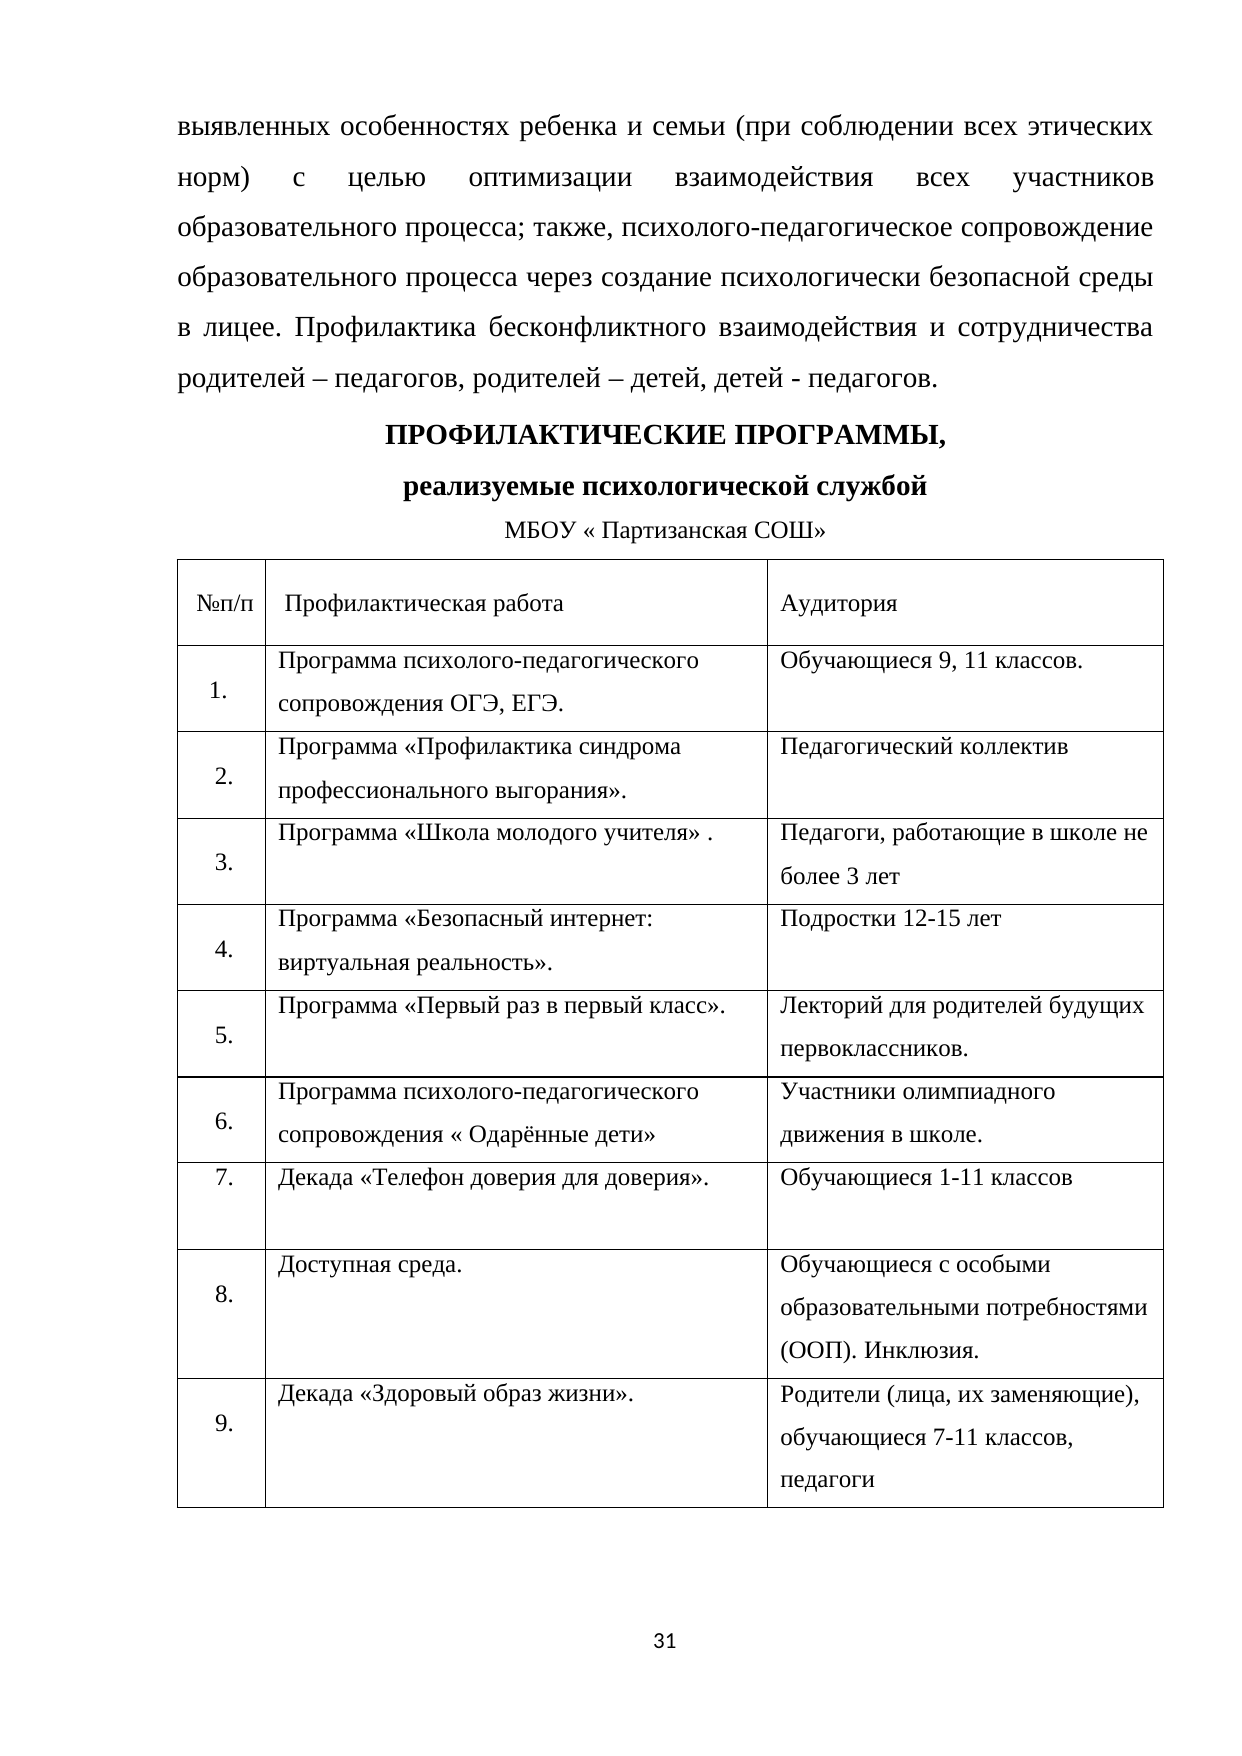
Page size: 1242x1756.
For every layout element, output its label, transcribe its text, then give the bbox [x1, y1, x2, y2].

table_cell Программа психолого-педагогического сопровождения « Одарённые дети» [266, 1078, 767, 1162]
table_cell Доступная среда. [266, 1250, 767, 1378]
table_cell 1. [178, 646, 265, 731]
text реализуемые психологической службой МБОУ « Партизанская СОШ» [387, 468, 943, 544]
table_cell Программа психолого-педагогического сопровождения ОГЭ, ЕГЭ. [266, 646, 767, 731]
table_cell 3. [178, 819, 265, 903]
table_cell Педагоги, работающие в школе не более 3 лет [768, 819, 1163, 903]
table_cell 4. [178, 905, 265, 990]
table_cell Педагогический коллектив [768, 732, 1163, 817]
table_cell 2. [178, 732, 265, 817]
table_cell Родители (лица, их заменяющие), обучающиеся 7-11 классов, педагоги [768, 1379, 1163, 1507]
table_header Аудитория [768, 560, 1163, 645]
table_cell Программа «Школа молодого учителя» . [266, 819, 767, 903]
table_cell 6. [178, 1078, 265, 1162]
table_cell Подростки 12-15 лет [768, 905, 1163, 990]
table_cell 9. [178, 1379, 265, 1507]
subtitle ПРОФИЛАКТИЧЕСКИЕ ПРОГРАММЫ, [271, 417, 1060, 451]
table_cell Программа «Профилактика синдрома профессионального выгорания». [266, 732, 767, 817]
table_cell Обучающиеся 1-11 классов [768, 1163, 1163, 1249]
table_header Профилактическая работа [266, 560, 767, 645]
table_cell Декада «Телефон доверия для доверия». [266, 1163, 767, 1249]
table_cell Обучающиеся с особыми образовательными потребностями (ООП). Инклюзия. [768, 1250, 1163, 1378]
table_cell 8. [178, 1250, 265, 1378]
table_cell Обучающиеся 9, 11 классов. [768, 646, 1163, 731]
table_cell Декада «Здоровый образ жизни». [266, 1379, 767, 1507]
table_cell Лекторий для родителей будущих первоклассников. [768, 991, 1163, 1076]
table_cell 7. [178, 1163, 265, 1249]
table_header №п/п [178, 560, 265, 645]
table_cell 5. [178, 991, 265, 1076]
table_cell Участники олимпиадного движения в школе. [768, 1078, 1163, 1162]
table_cell Программа «Первый раз в первый класс». [266, 991, 767, 1076]
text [177, 108, 1154, 393]
table_cell Программа «Безопасный интернет: виртуальная реальность». [266, 905, 767, 990]
